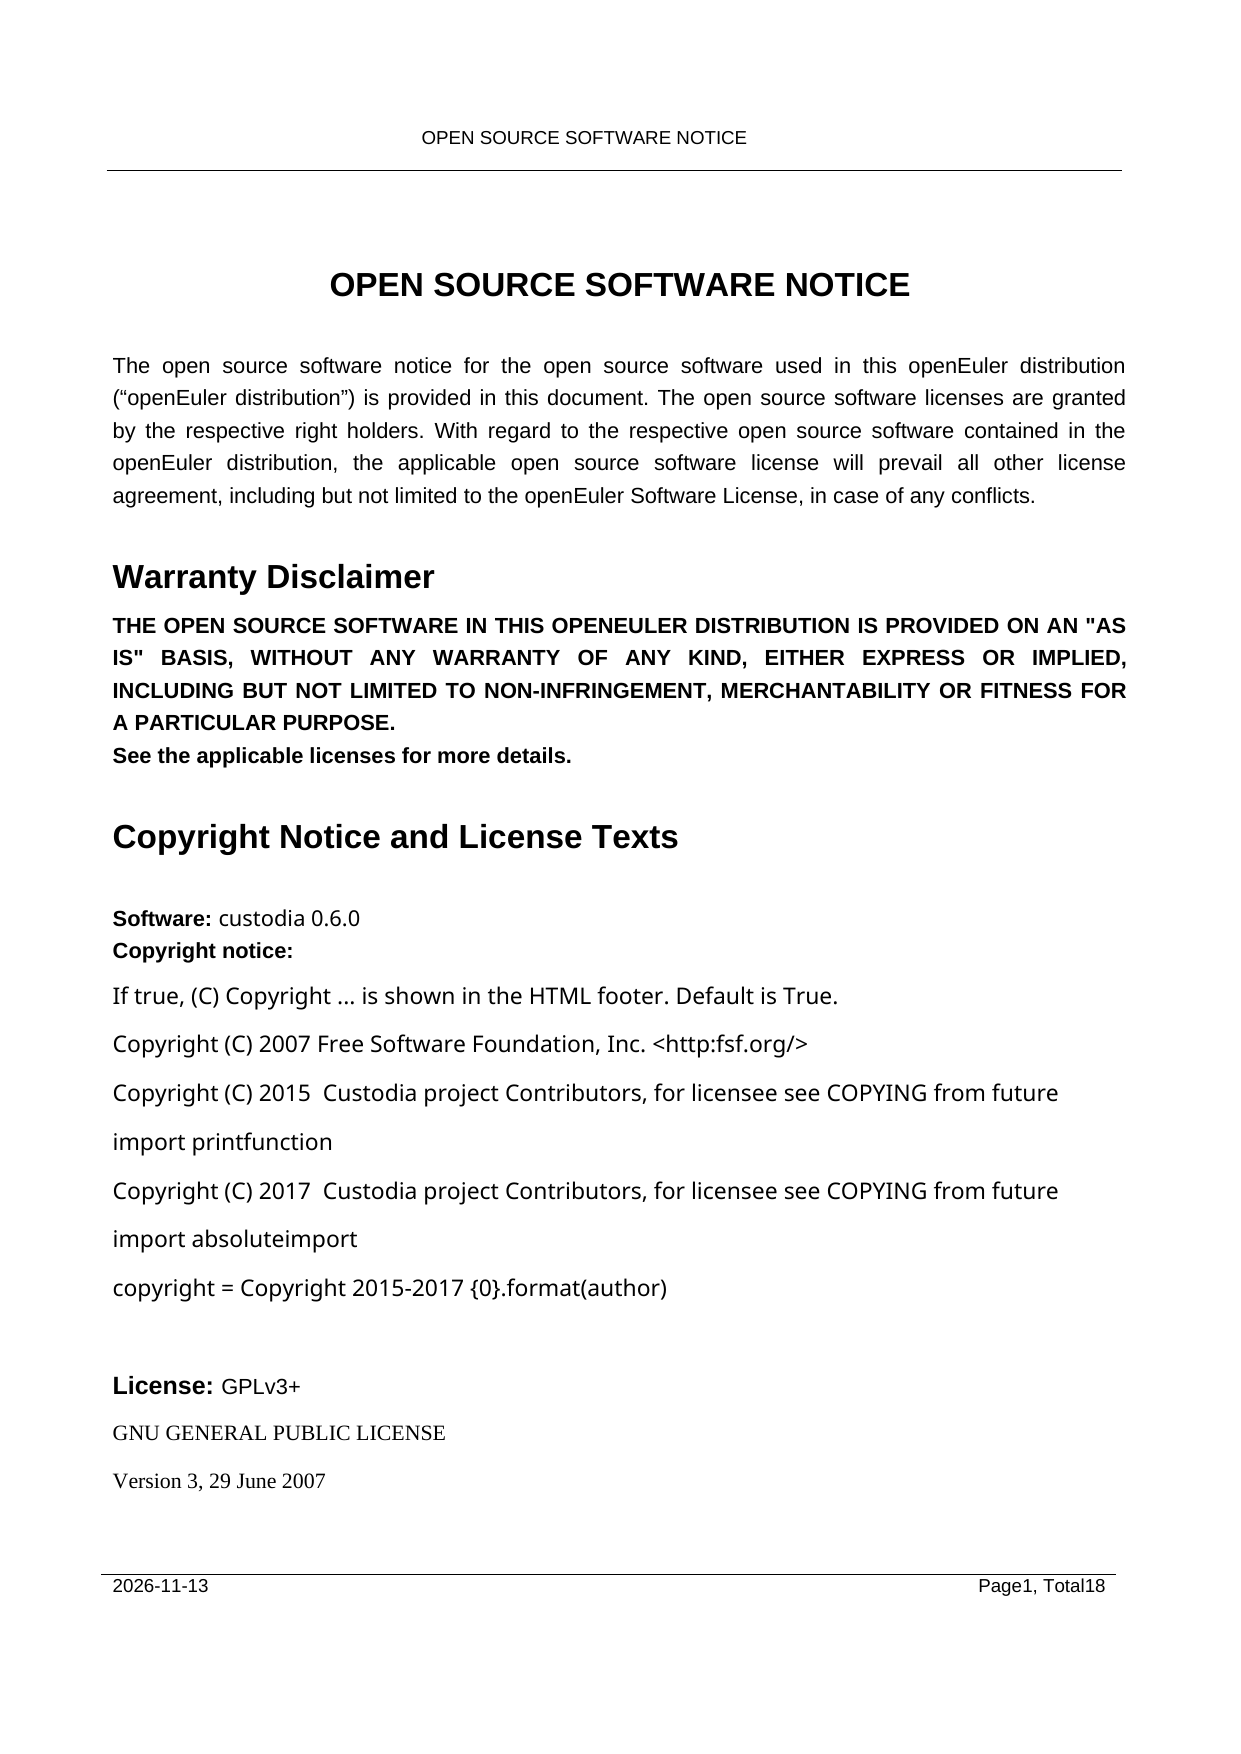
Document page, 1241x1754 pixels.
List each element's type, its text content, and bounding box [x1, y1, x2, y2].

text If true, (C) Copyright ... is shown in the HTML footer. Default is True. Copyright (C) 2007 Free Software Foundation, Inc. <http:fsf.org/> Copyright (C) 2015 Custodia project Contributors, for licensee see COPYING from future import printfunction Copyright (C) 2017 Custodia project Contributors, for licensee see COPYING from future import absoluteimport copyright = Copyright 2015-2017 {0}.format(author) [112, 979, 1128, 1353]
text THE OPEN SOURCE SOFTWARE IN THIS OPENEULER DISTRIBUTION IS PROVIDED ON AN "AS IS" BASIS, WITHOUT ANY WARRANTY OF ANY KIND, EITHER EXPRESS OR IMPLIED, INCLUDING BUT NOT LIMITED TO NON-INFRINGEMENT, MERCHANTABILITY OR FITNESS FOR A PARTICULAR PURPOSE. See the applicable licenses for more details. [112, 609, 1128, 771]
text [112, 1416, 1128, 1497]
text OPEN SOURCE SOFTWARE NOTICE [112, 251, 1128, 316]
text The open source software notice for the open source software used in this openEuler distribution (“openEuler distribution”) is provided in this document. The open source software licenses are granted by the respective right holders. With regard to the respective open source software contained in the openEuler distribution, the applicable open source software license will prevail all other license agreement, including but not limited to the openEuler Software License, in case of any conflicts. [112, 349, 1128, 511]
text Software: custodia 0.6.0 [112, 901, 1128, 934]
text Warranty Disclaimer [112, 544, 1128, 609]
text Copyright Notice and License Texts [112, 804, 1128, 869]
text License: GPLv3+ [112, 1369, 1128, 1402]
text Copyright notice: [112, 934, 1128, 966]
